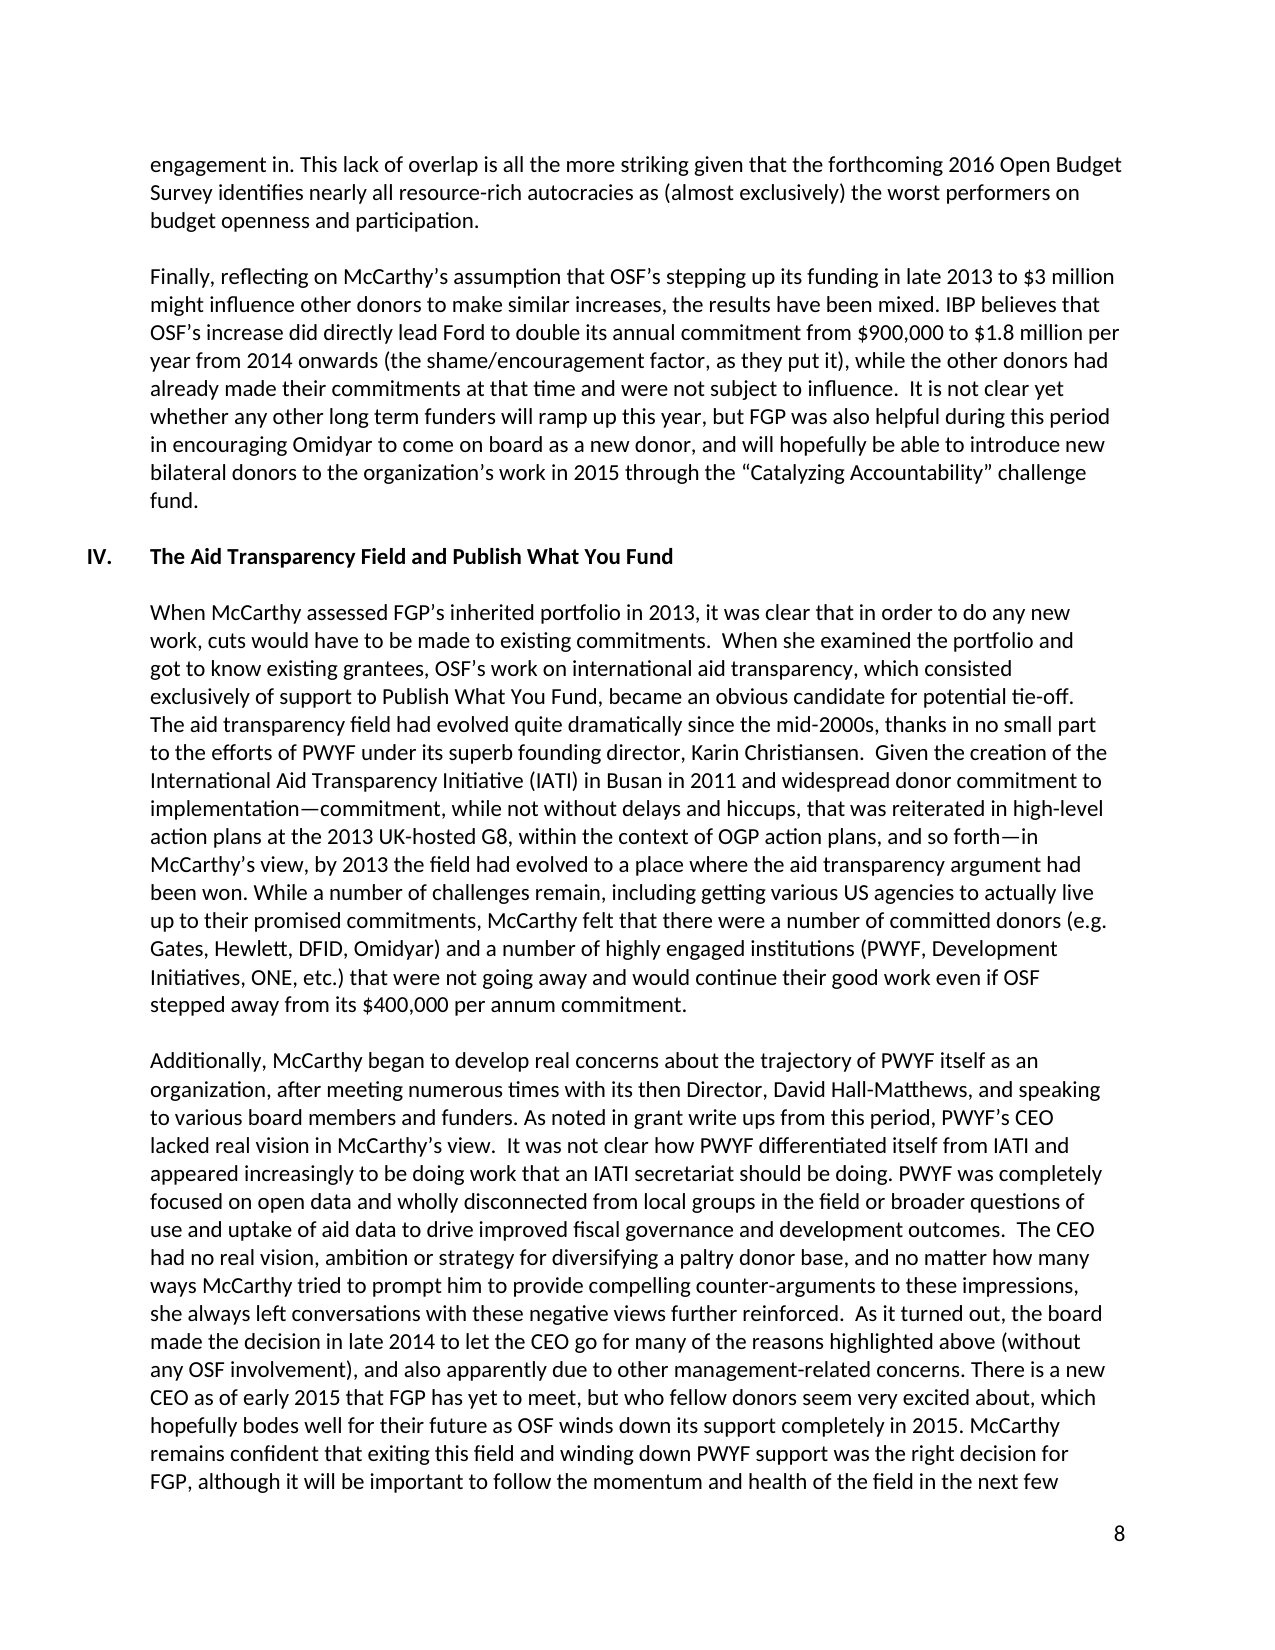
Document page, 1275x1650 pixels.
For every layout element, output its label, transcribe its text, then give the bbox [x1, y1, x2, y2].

list The Aid Transparency Field and Publish What You Fund [112, 542, 1110, 570]
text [150, 1047, 1110, 1495]
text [150, 150, 1125, 234]
text When McCarthy assessed FGP’s inherited portfolio in 2013, it was clear that in order to do any new work, cuts would have to be made to existing commitments. When she examined the portfolio and got to know existing grantees, OSF’s work on international aid transparency, which consisted exclusively of support to Publish What You Fund, became an obvious candidate for potential tie-off. The aid transparency field had evolved quite dramatically since the mid-2000s, thanks in no small part to the efforts of PWYF under its superb founding director, Karin Christiansen. Given the creation of the International Aid Transparency Initiative (IATI) in Busan in 2011 and widespread donor commitment to implementation—commitment, while not without delays and hiccups, that was reiterated in high-level action plans at the 2013 UK-hosted G8, within the context of OGP action plans, and so forth—in McCarthy’s view, by 2013 the field had evolved to a place where the aid transparency argument had been won. While a number of challenges remain, including getting various US agencies to actually live up to their promised commitments, McCarthy felt that there were a number of committed donors (e.g. Gates, Hewlett, DFID, Omidyar) and a number of highly engaged institutions (PWYF, Development Initiatives, ONE, etc.) that were not going away and would continue their good work even if OSF stepped away from its $400,000 per annum commitment. [150, 598, 1110, 1019]
text Finally, reflecting on McCarthy’s assumption that OSF’s stepping up its funding in late 2013 to $3 million might influence other donors to make similar increases, the results have been mixed. IBP believes that OSF’s increase did directly lead Ford to double its annual commitment from $900,000 to $1.8 million per year from 2014 onwards (the shame/encouragement factor, as they put it), while the other donors had already made their commitments at that time and were not subject to influence. It is not clear yet whether any other long term funders will ramp up this year, but FGP was also helpful during this period in encouraging Omidyar to come on board as a new donor, and will hopefully be able to introduce new bilateral donors to the organization’s work in 2015 through the “Catalyzing Accountability” challenge fund. [150, 262, 1125, 514]
